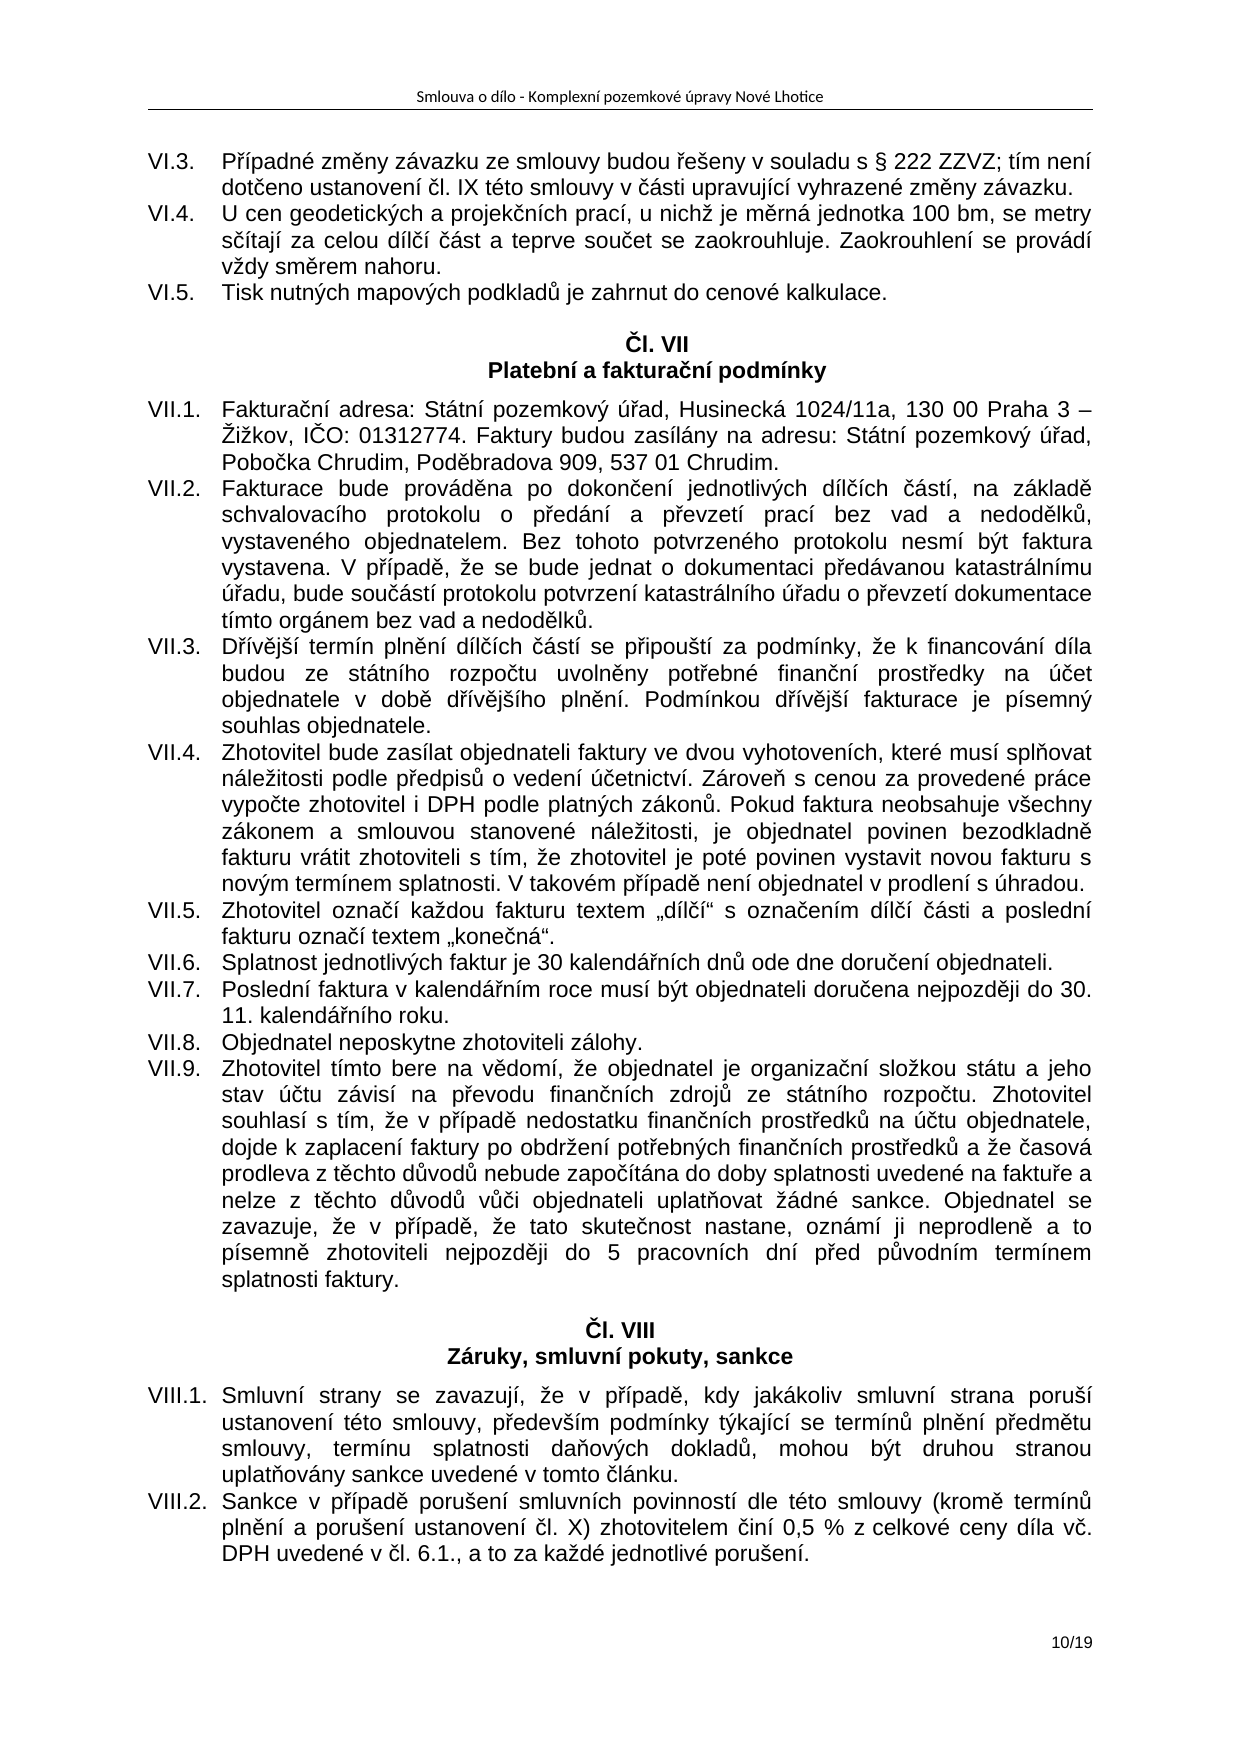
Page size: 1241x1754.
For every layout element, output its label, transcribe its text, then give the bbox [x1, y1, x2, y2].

list Tisk nutných mapových podkladů je zahrnut do cenové kalkulace. [148, 279, 1093, 306]
list Případné změny závazku ze smlouvy budou řešeny v souladu s § 222 ZZVZ; tím není dotčeno ustanovení čl. IX této smlouvy v části upravující vyhrazené změny závazku. [148, 148, 1093, 200]
list Smluvní strany se zavazují, že v případě, kdy jakákoliv smluvní strana poruší ustanovení této smlouvy, především podmínky týkající se termínů plnění předmětu smlouvy, termínu splatnosti daňových dokladů, mohou být druhou stranou uplatňovány sankce uvedené v tomto článku. [148, 1382, 1093, 1488]
list Zhotovitel označí každou fakturu textem „dílčí“ s označením dílčí části a poslední fakturu označí textem „konečná“. [148, 897, 1093, 949]
list Sankce v případě porušení smluvních povinností dle této smlouvy (kromě termínů plnění a porušení ustanovení čl. X) zhotovitelem činí 0,5 % z celkové ceny díla vč. DPH uvedené v čl. 6.1., a to za každé jednotlivé porušení. [148, 1488, 1093, 1567]
subtitle Čl. VII Platební a fakturační podmínky [221, 331, 1093, 383]
list Splatnost jednotlivých faktur je 30 kalendářních dnů ode dne doručení objednateli. [148, 949, 1093, 976]
subtitle Čl. VIII Záruky, smluvní pokuty, sankce [148, 1317, 1093, 1370]
list Poslední faktura v kalendářním roce musí být objednateli doručena nejpozději do 30. 11. kalendářního roku. [148, 976, 1093, 1028]
list Dřívější termín plnění dílčích částí se připouští za podmínky, že k financování díla budou ze státního rozpočtu uvolněny potřebné finanční prostředky na účet objednatele v době dřívějšího plnění. Podmínkou dřívější fakturace je písemný souhlas objednatele. [148, 633, 1093, 738]
list U cen geodetických a projekčních prací, u nichž je měrná jednotka 100 bm, se metry sčítají za celou dílčí část a teprve součet se zaokrouhluje. Zaokrouhlení se provádí vždy směrem nahoru. [148, 200, 1093, 279]
list Fakturační adresa: Státní pozemkový úřad, Husinecká 1024/11a, 130 00 Praha 3 – Žižkov, IČO: 01312774. Faktury budou zasílány na adresu: Státní pozemkový úřad, Pobočka Chrudim, Poděbradova 909, 537 01 Chrudim. [148, 396, 1093, 475]
list Fakturace bude prováděna po dokončení jednotlivých dílčích částí, na základě schvalovacího protokolu o předání a převzetí prací bez vad a nedodělků, vystaveného objednatelem. Bez tohoto potvrzeného protokolu nesmí být faktura vystavena. V případě, že se bude jednat o dokumentaci předávanou katastrálnímu úřadu, bude součástí protokolu potvrzení katastrálního úřadu o převzetí dokumentace tímto orgánem bez vad a nedodělků. [148, 475, 1093, 633]
list Zhotovitel tímto bere na vědomí, že objednatel je organizační složkou státu a jeho stav účtu závisí na převodu finančních zdrojů ze státního rozpočtu. Zhotovitel souhlasí s tím, že v případě nedostatku finančních prostředků na účtu objednatele, dojde k zaplacení faktury po obdržení potřebných finančních prostředků a že časová prodleva z těchto důvodů nebude započítána do doby splatnosti uvedené na faktuře a nelze z těchto důvodů vůči objednateli uplatňovat žádné sankce. Objednatel se zavazuje, že v případě, že tato skutečnost nastane, oznámí ji neprodleně a to písemně zhotoviteli nejpozději do 5 pracovních dní před původním termínem splatnosti faktury. [148, 1055, 1093, 1292]
list Zhotovitel bude zasílat objednateli faktury ve dvou vyhotoveních, které musí splňovat náležitosti podle předpisů o vedení účetnictví. Zároveň s cenou za provedené práce vypočte zhotovitel i DPH podle platných zákonů. Pokud faktura neobsahuje všechny zákonem a smlouvou stanovené náležitosti, je objednatel povinen bezodkladně fakturu vrátit zhotoviteli s tím, že zhotovitel je poté povinen vystavit novou fakturu s novým termínem splatnosti. V takovém případě není objednatel v prodlení s úhradou. [148, 738, 1093, 897]
list Objednatel neposkytne zhotoviteli zálohy. [148, 1028, 1093, 1055]
